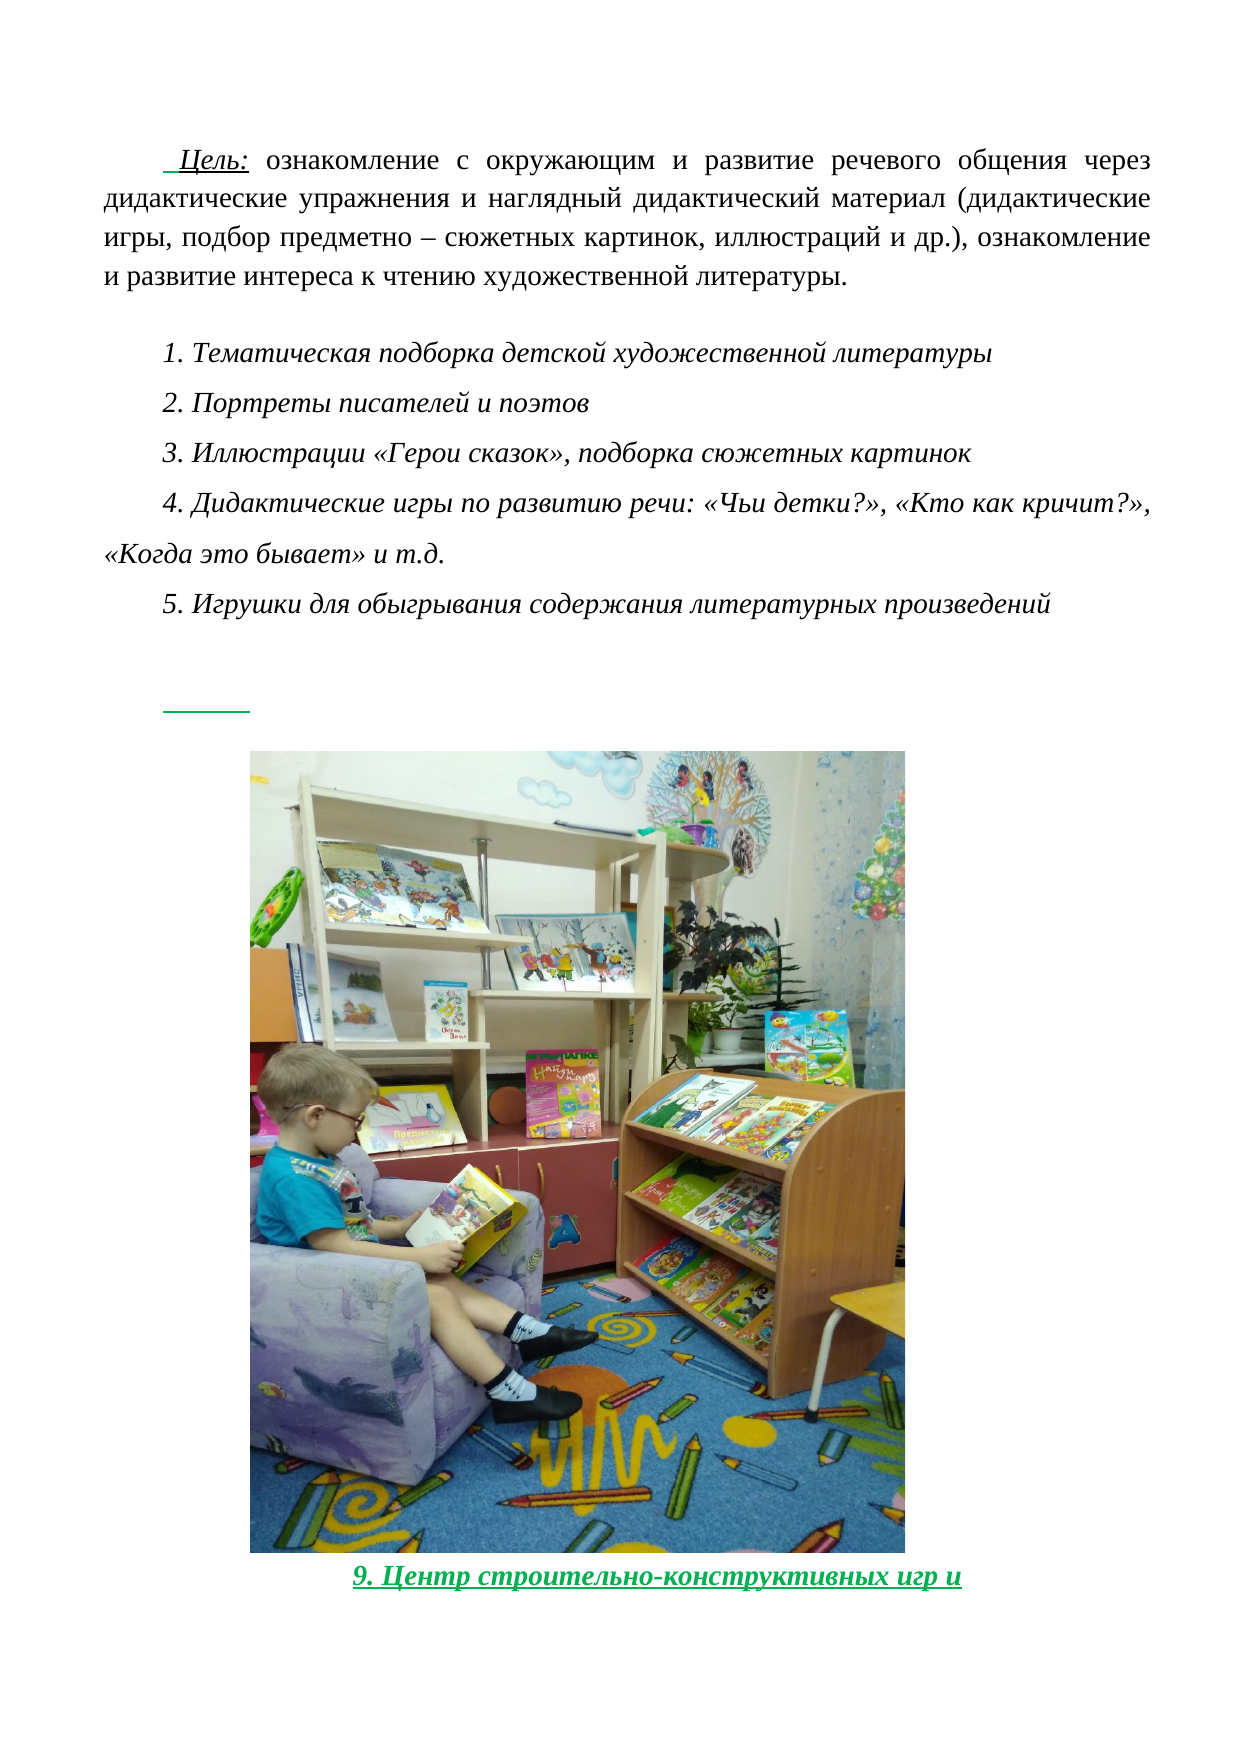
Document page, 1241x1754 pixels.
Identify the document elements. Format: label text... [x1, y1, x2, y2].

text 2. Портреты писателей и поэтов [103, 385, 1152, 418]
text 1. Тематическая подборка детской художественной литературы [103, 335, 1152, 368]
text 4. Дидактические игры по развитию речи: «Чьи детки?», «Кто как кричит?», «Когда это бывает» и т.д. [103, 486, 1152, 569]
text 5. Игрушки для обыгрывания содержания литературных произведений [103, 586, 1152, 620]
text 9. Центр строительно-конструктивных игр и [103, 1558, 1152, 1591]
text 3. Иллюстрации «Герои сказок», подборка сюжетных картинок [103, 435, 1152, 469]
text Цель: ознакомление с окружающим и развитие речевого общения через дидактические упражнения и наглядный дидактический материал (дидактические игры, подбор предметно – сюжетных картинок, иллюстраций и др.), ознакомление и развитие интереса к чтению художественной литературы. [103, 142, 1152, 291]
picture [250, 751, 905, 1553]
